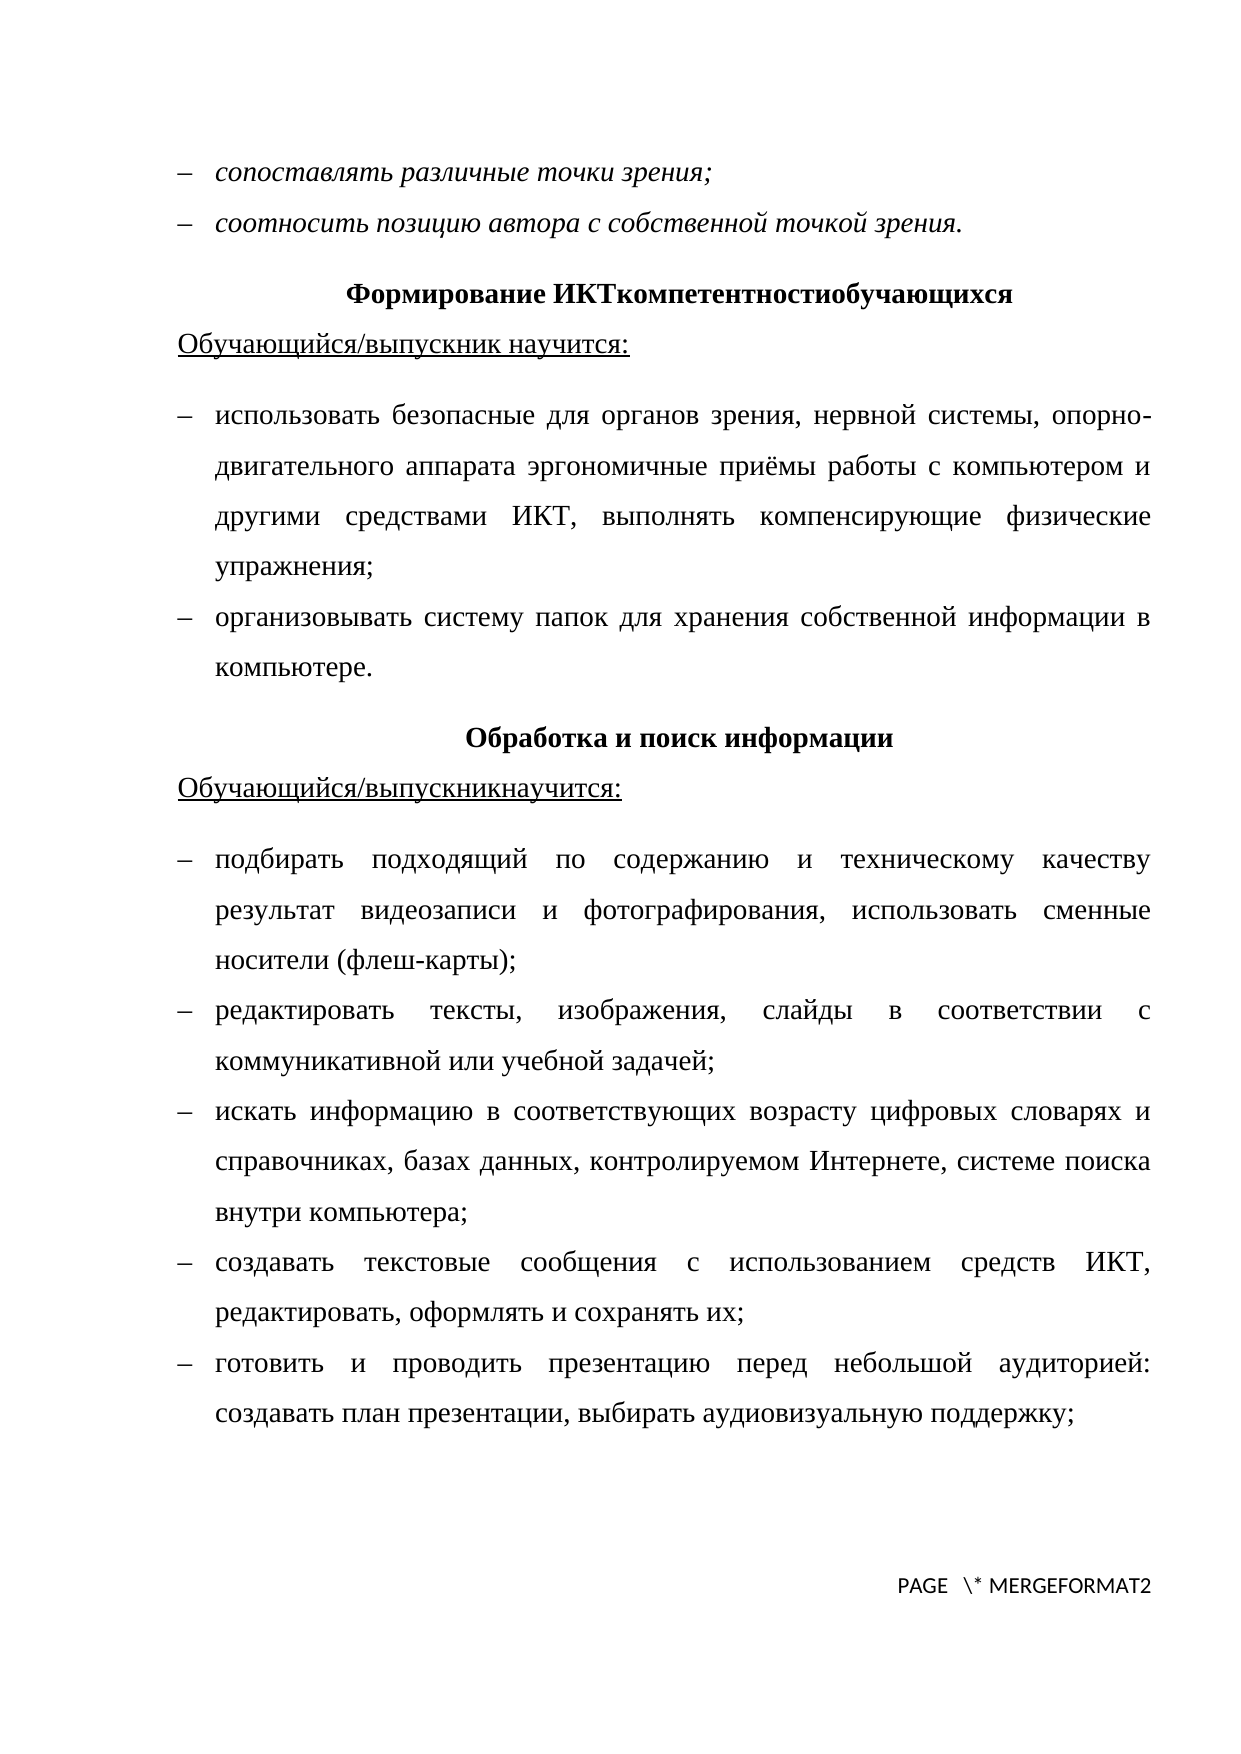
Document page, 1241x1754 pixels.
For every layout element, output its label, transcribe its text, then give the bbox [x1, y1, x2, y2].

text Обучающийся/выпускникнаучится: [177, 770, 1152, 804]
list соотносить позицию автора с собственной точкой зрения. [177, 205, 1152, 238]
list организовывать систему папок для хранения собственной информации в компьютере. [177, 599, 1152, 682]
list сопоставлять различные точки зрения; [177, 154, 1152, 188]
list использовать безопасные для органов зрения, нервной системы, опорно­двигательного аппарата эргономичные приёмы работы с компьютером и другими средствами ИКТ, выполнять компенсирующие физические упражнения; [177, 397, 1152, 582]
list готовить и проводить презентацию перед небольшой аудиторией: создавать план презентации, выбирать аудиовизуальную поддержку; [177, 1345, 1152, 1428]
list подбирать подходящий по содержанию и техническому качеству результат видеозаписи и фотографирования, использовать сменные носители (флеш-карты); [177, 842, 1152, 976]
text Формирование ИКТ­компетентностиобучающихся [177, 276, 1152, 309]
text Обработка и поиск информации [177, 720, 1152, 754]
list создавать текстовые сообщения с использованием средств ИКТ, редактировать, оформлять и сохранять их; [177, 1244, 1152, 1328]
list искать информацию в соответствующих возрасту цифровых словарях и справочниках, базах данных, контролируемом Интернете, системе поиска внутри компьютера; [177, 1093, 1152, 1227]
text Обучающийся/выпускник научится: [177, 326, 1152, 360]
list редактировать тексты, изображения, слайды в соответствии с коммуникативной или учебной задачей; [177, 992, 1152, 1076]
